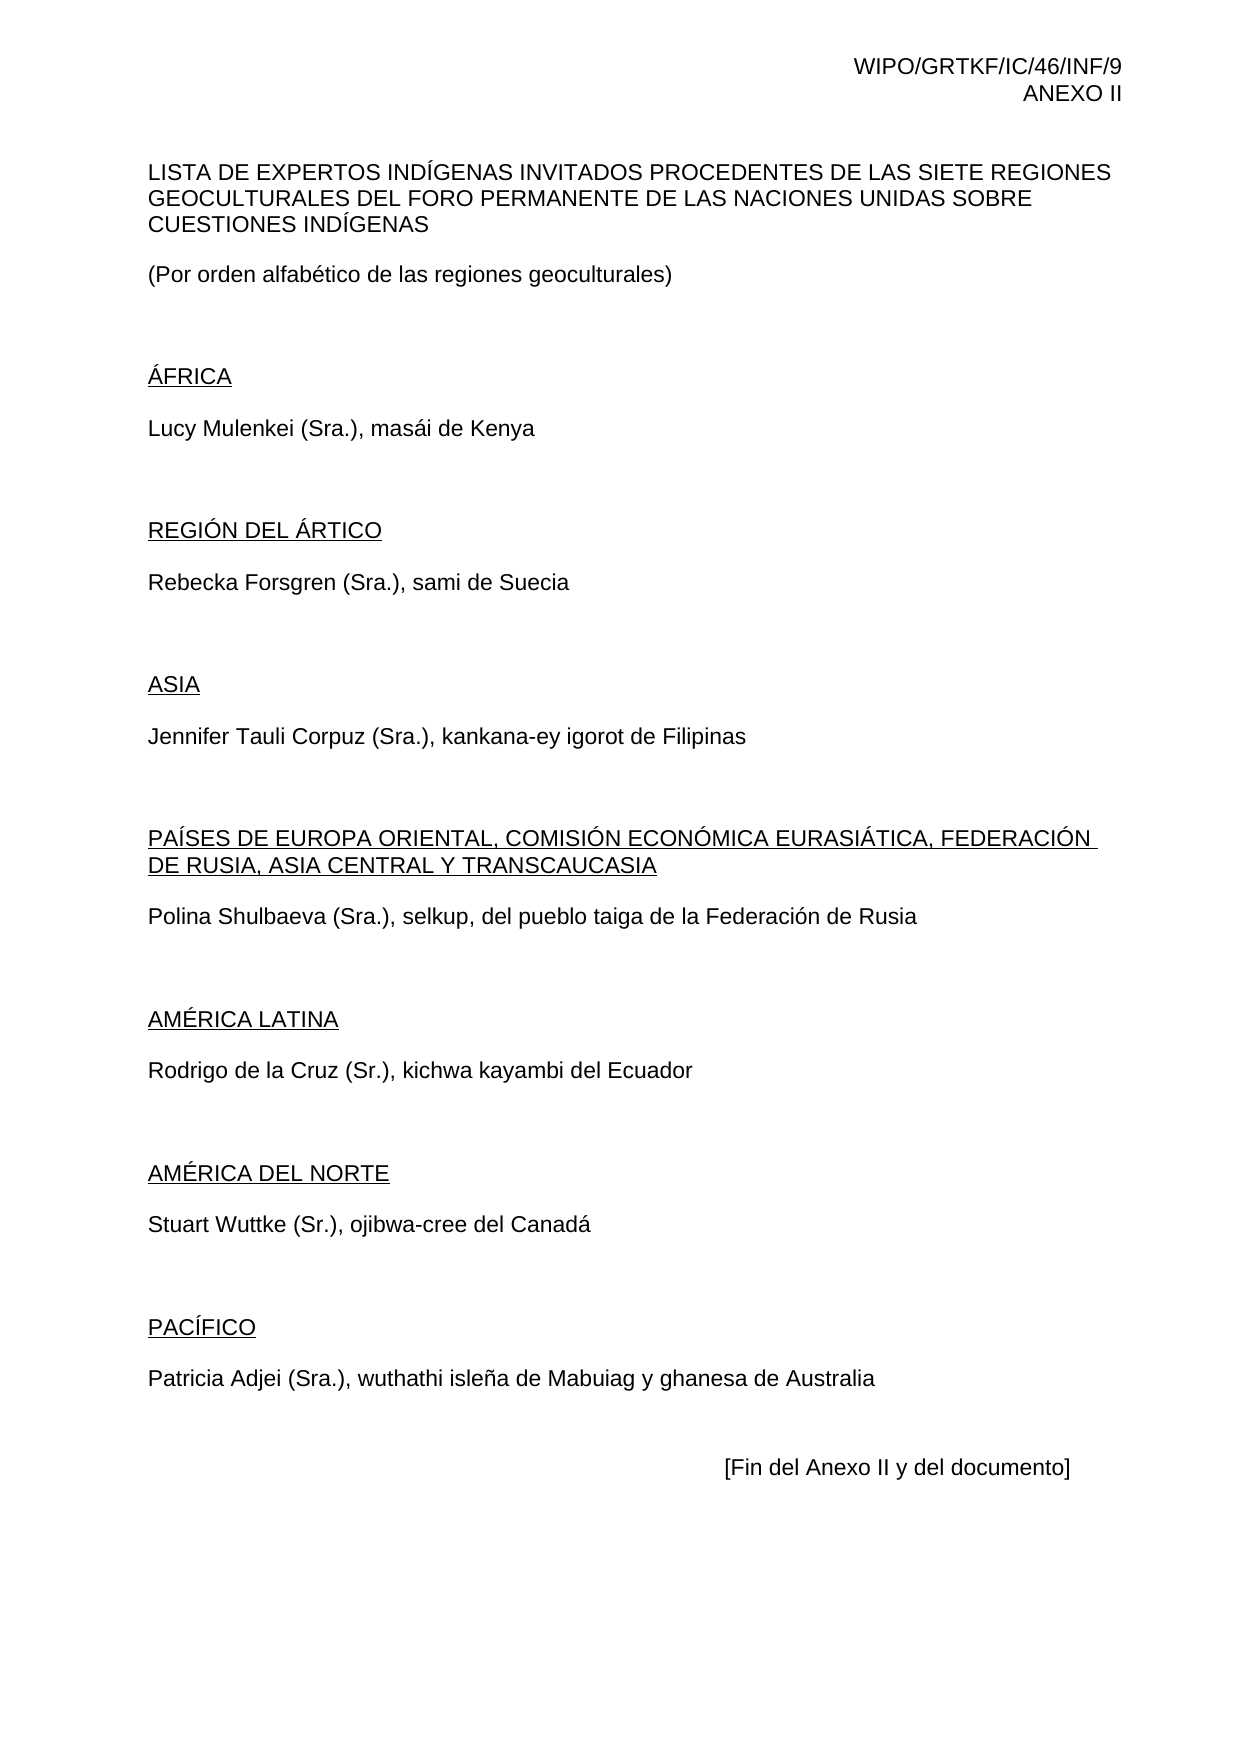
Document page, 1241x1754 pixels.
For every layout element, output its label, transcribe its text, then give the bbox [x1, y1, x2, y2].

text PAÍSES DE EUROPA ORIENTAL, COMISIÓN ECONÓMICA EURASIÁTICA, FEDERACIÓN DE RUSIA, ASIA CENTRAL Y TRANSCAUCASIA [148, 825, 1122, 878]
text AMÉRICA DEL NORTE [148, 1160, 1122, 1186]
text AMÉRICA LATINA [148, 1006, 1122, 1032]
text Stuart Wuttke (Sr.), ojibwa-cree del Canadá [148, 1211, 1122, 1238]
text ASIA [148, 671, 1122, 698]
text REGIÓN DEL ÁRTICO [148, 517, 1122, 544]
text Polina Shulbaeva (Sra.), selkup, del pueblo taiga de la Federación de Rusia [148, 903, 1122, 929]
text Rebecka Forsgren (Sra.), sami de Suecia [148, 569, 1122, 595]
text Patricia Adjei (Sra.), wuthathi isleña de Mabuiag y ghanesa de Australia [148, 1365, 1122, 1392]
text (Por orden alfabético de las regiones geoculturales) [148, 261, 1122, 287]
text Rodrigo de la Cruz (Sr.), kichwa kayambi del Ecuador [148, 1057, 1122, 1083]
text LISTA DE EXPERTOS INDÍGENAS INVITADOS PROCEDENTES DE LAS SIETE REGIONES GEOCULTURALES DEL FORO PERMANENTE DE LAS NACIONES UNIDAS SOBRE CUESTIONES INDÍGENAS [148, 158, 1122, 238]
text Jennifer Tauli Corpuz (Sra.), kankana-ey igorot de Filipinas [148, 723, 1122, 749]
text [Fin del Anexo II y del documento] [724, 1454, 1122, 1481]
text Lucy Mulenkei (Sra.), masái de Kenya [148, 414, 1122, 441]
text PACÍFICO [148, 1314, 1122, 1340]
text ÁFRICA [148, 363, 1122, 389]
